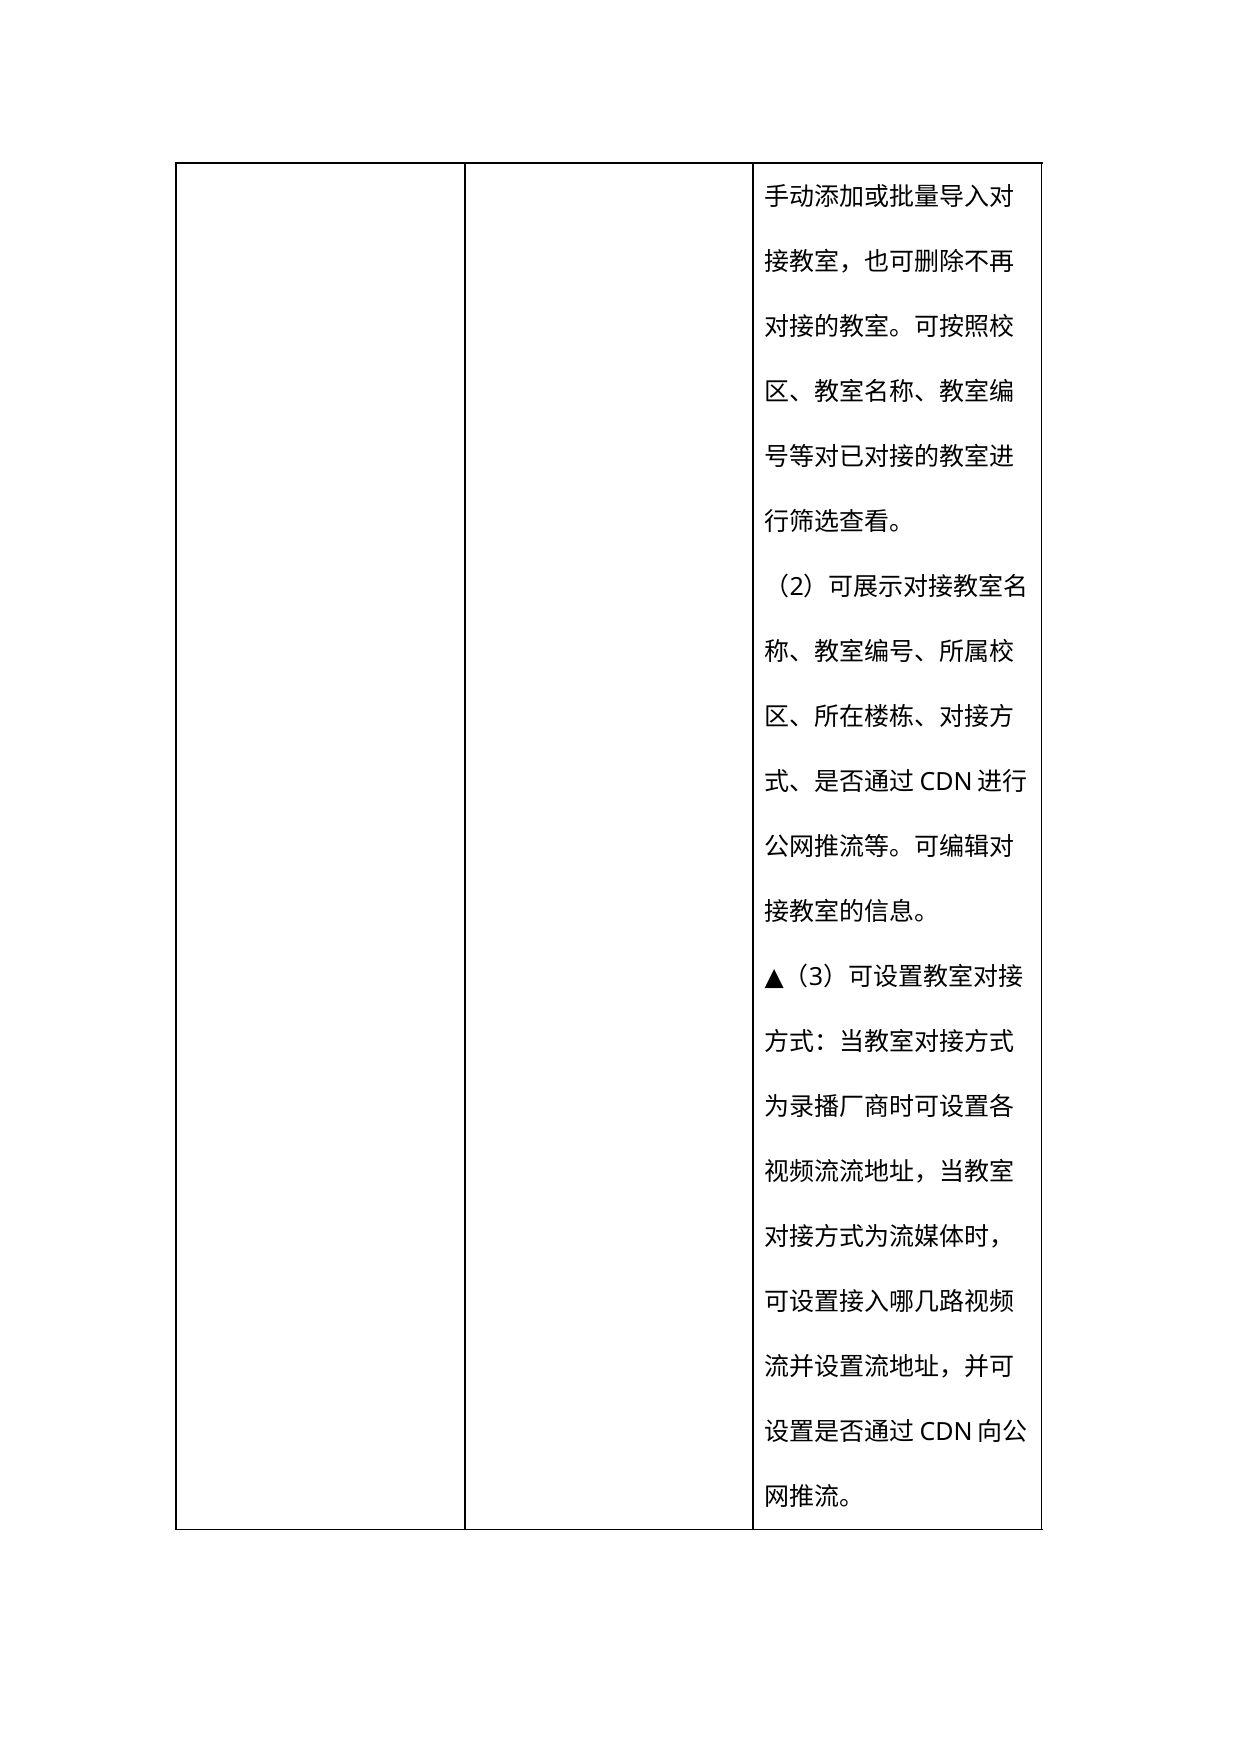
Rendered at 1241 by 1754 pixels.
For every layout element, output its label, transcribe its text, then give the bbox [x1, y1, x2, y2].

table_cell 2 [177, 164, 464, 1528]
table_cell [754, 164, 1041, 1528]
table_cell [466, 164, 752, 1528]
